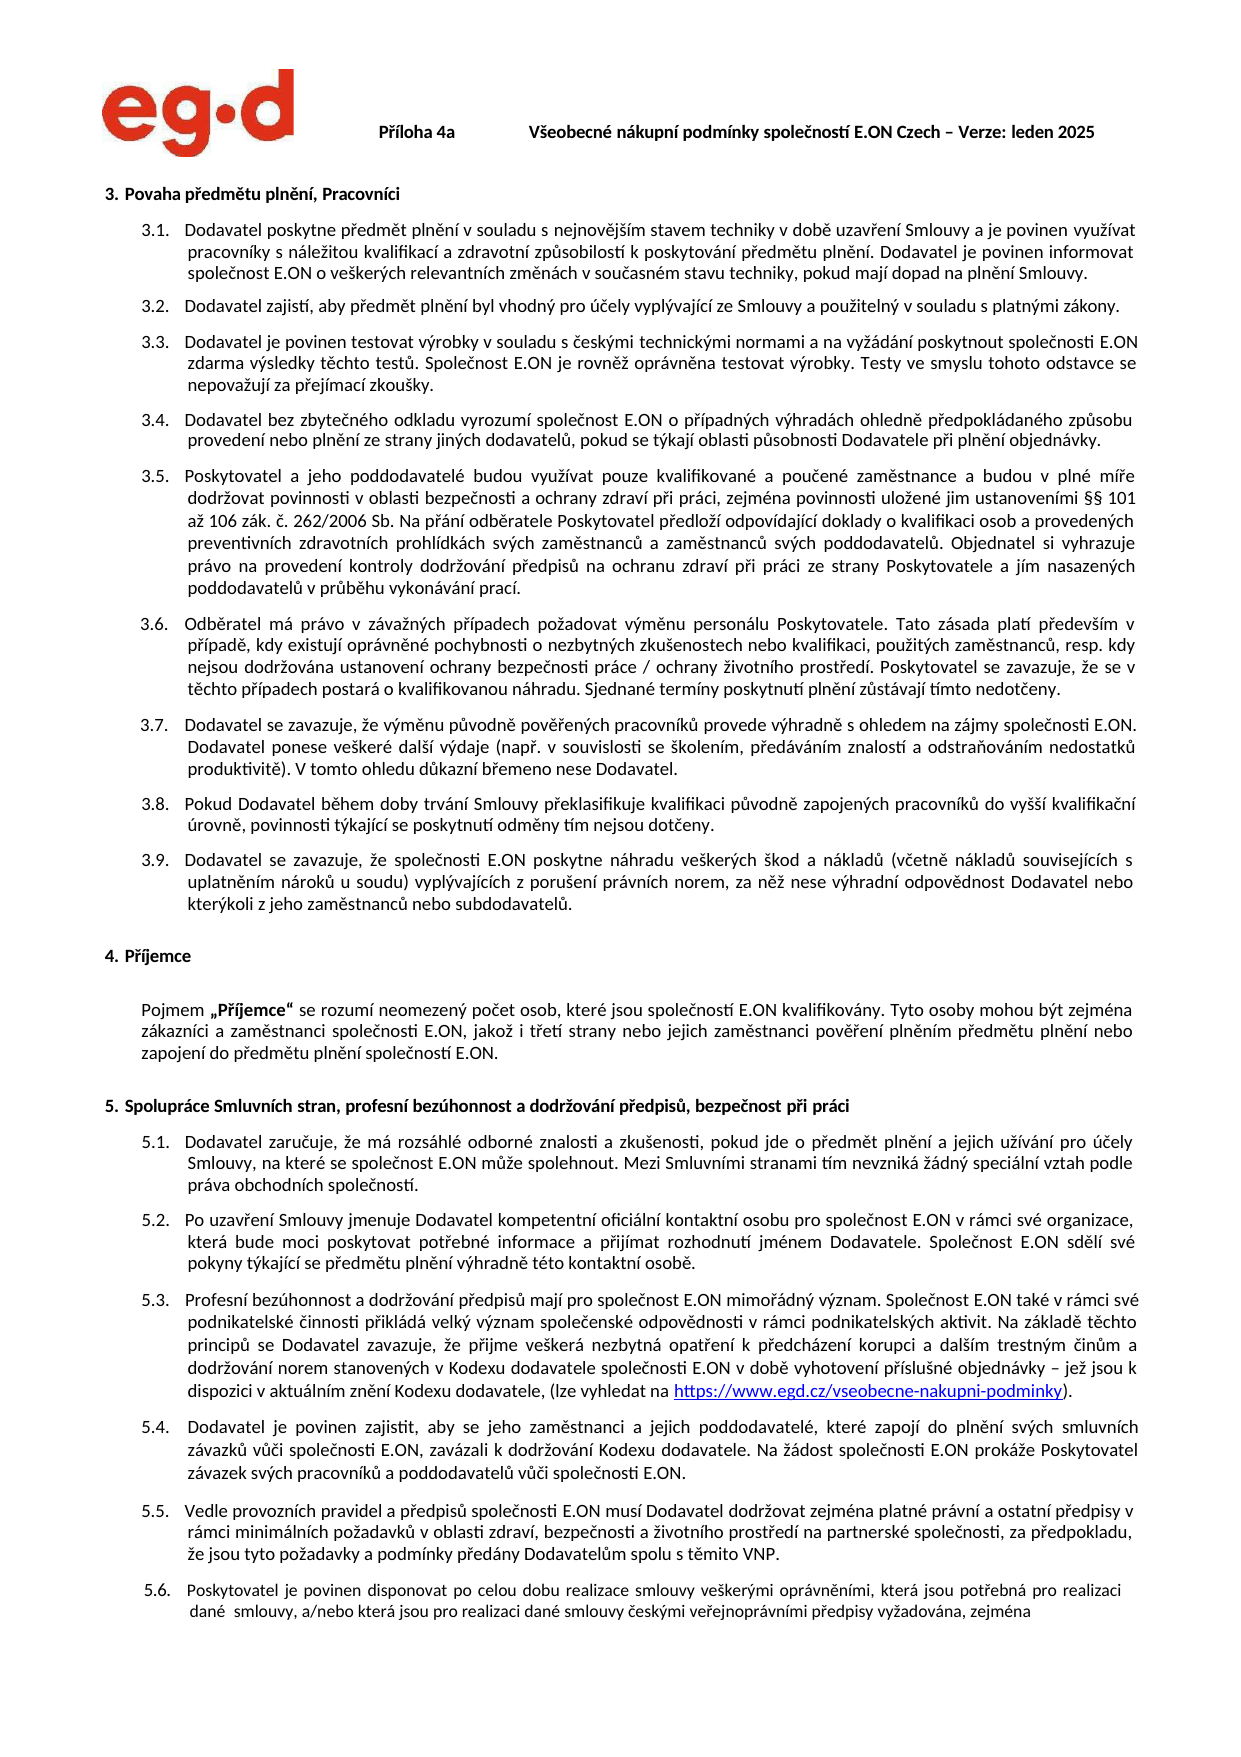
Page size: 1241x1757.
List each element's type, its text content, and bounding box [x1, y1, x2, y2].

list Dodavatel se zavazuje, že společnosti E.ON poskytne náhradu veškerých škod a nákladů (včetně nákladů souvisejících s uplatněním nároků u soudu) vyplývajících z porušení právních norem, za něž nese výhradní odpovědnost Dodavatel nebo kterýkoli z jeho zaměstnanců nebo subdodavatelů. [141, 849, 1134, 915]
picture [102, 69, 294, 157]
list Odběratel má právo v závažných případech požadovat výměnu personálu Poskytovatele. Tato zásada platí především v případě, kdy existují oprávněné pochybnosti o nezbytných zkušenostech nebo kvalifikaci, použitých zaměstnanců, resp. kdy nejsou dodržována ustanovení ochrany bezpečnosti práce / ochrany životního prostředí. Poskytovatel se zavazuje, že se v těchto případech postará o kvalifikovanou náhradu. Sjednané termíny poskytnutí plnění zůstávají tímto nedotčeny. [140, 613, 1137, 700]
text Pojmem „Příjemce“ se rozumí neomezený počet osob, které jsou společností E.ON kvalifikovány. Tyto osoby mohou být zejména zákazníci a zaměstnanci společnosti E.ON, jakož i třetí strany nebo jejich zaměstnanci pověření plněním předmětu plnění nebo zapojení do předmětu plnění společností E.ON. [141, 998, 1135, 1064]
list Po uzavření Smlouvy jmenuje Dodavatel kompetentní oficiální kontaktní osobu pro společnost E.ON v rámci své organizace, která bude moci poskytovat potřebné informace a přijímat rozhodnutí jménem Dodavatele. Společnost E.ON sdělí své pokyny týkající se předmětu plnění výhradně této kontaktní osobě. [141, 1209, 1136, 1274]
list Dodavatel se zavazuje, že výměnu původně pověřených pracovníků provede výhradně s ohledem na zájmy společnosti E.ON. Dodavatel ponese veškeré další výdaje (např. v souvislosti se školením, předáváním znalostí a odstraňováním nedostatků produktivitě). V tomto ohledu důkazní břemeno nese Dodavatel. [140, 714, 1137, 780]
list Dodavatel je povinen zajistit, aby se jeho zaměstnanci a jejich poddodavatelé, které zapojí do plnění svých smluvních závazků vůči společnosti E.ON, zavázali k dodržování Kodexu dodavatele. Na žádost společnosti E.ON prokáže Poskytovatel závazek svých pracovníků a poddodavatelů vůči společnosti E.ON. [141, 1416, 1139, 1484]
subtitle Povaha předmětu plnění, Pracovníci [104, 182, 1163, 205]
list Dodavatel zajistí, aby předmět plnění byl vhodný pro účely vyplývající ze Smlouvy a použitelný v souladu s platnými zákony. [141, 294, 1163, 317]
subtitle Spolupráce Smluvních stran, profesní bezúhonnost a dodržování předpisů, bezpečnost při práci [104, 1094, 1163, 1117]
list Profesní bezúhonnost a dodržování předpisů mají pro společnost E.ON mimořádný význam. Společnost E.ON také v rámci své podnikatelské činnosti přikládá velký význam společenské odpovědnosti v rámci podnikatelských aktivit. Na základě těchto principů se Dodavatel zavazuje, že přijme veškerá nezbytná opatření k předcházení korupci a dalším trestným činům a dodržování norem stanovených v Kodexu dodavatele společnosti E.ON v době vyhotovení příslušné objednávky – jež jsou k dispozici v aktuálním znění Kodexu dodavatele, (lze vyhledat na https://www.egd.cz/vseobecne-nakupni-podminky). [141, 1288, 1139, 1402]
list Dodavatel bez zbytečného odkladu vyrozumí společnost E.ON o případných výhradách ohledně předpokládaného způsobu provedení nebo plnění ze strany jiných dodavatelů, pokud se týkají oblasti působnosti Dodavatele při plnění objednávky. [141, 410, 1133, 451]
list Dodavatel zaručuje, že má rozsáhlé odborné znalosti a zkušenosti, pokud jde o předmět plnění a jejich užívání pro účely Smlouvy, na které se společnost E.ON může spolehnout. Mezi Smluvními stranami tím nevzniká žádný speciální vztah podle práva obchodních společností. [141, 1131, 1134, 1196]
list Vedle provozních pravidel a předpisů společnosti E.ON musí Dodavatel dodržovat zejména platné právní a ostatní předpisy v rámci minimálních požadavků v oblasti zdraví, bezpečnosti a životního prostředí na partnerské společnosti, za předpokladu, že jsou tyto požadavky a podmínky předány Dodavatelům spolu s těmito VNP. [141, 1499, 1134, 1565]
list Dodavatel je povinen testovat výrobky v souladu s českými technickými normami a na vyžádání poskytnout společnosti E.ON zdarma výsledky těchto testů. Společnost E.ON je rovněž oprávněna testovat výrobky. Testy ve smyslu tohoto odstavce se nepovažují za přejímací zkoušky. [141, 331, 1138, 396]
list Dodavatel poskytne předmět plnění v souladu s nejnovějším stavem techniky v době uzavření Smlouvy a je povinen využívat pracovníky s náležitou kvalifikací a zdravotní způsobilostí k poskytování předmětu plnění. Dodavatel je povinen informovat společnost E.ON o veškerých relevantních změnách v současném stavu techniky, pokud mají dopad na plnění Smlouvy. [141, 219, 1136, 284]
subtitle Příjemce [104, 944, 1163, 967]
list Poskytovatel je povinen disponovat po celou dobu realizace smlouvy veškerými oprávněními, která jsou potřebná pro realizaci dané smlouvy, a/nebo která jsou pro realizaci dané smlouvy českými veřejnoprávními předpisy vyžadována, zejména [143, 1578, 1122, 1622]
list Pokud Dodavatel během doby trvání Smlouvy překlasifikuje kvalifikaci původně zapojených pracovníků do vyšší kvalifikační úrovně, povinnosti týkající se poskytnutí odměny tím nejsou dotčeny. [141, 793, 1137, 836]
list Poskytovatel a jeho poddodavatelé budou využívat pouze kvalifikované a poučené zaměstnance a budou v plné míře dodržovat povinnosti v oblasti bezpečnosti a ochrany zdraví při práci, zejména povinnosti uložené jim ustanoveními §§ 101 až 106 zák. č. 262/2006 Sb. Na přání odběratele Poskytovatel předloží odpovídající doklady o kvalifikaci osob a provedených preventivních zdravotních prohlídkách svých zaměstnanců a zaměstnanců svých poddodavatelů. Objednatel si vyhrazuje právo na provedení kontroly dodržování předpisů na ochranu zdraví při práci ze strany Poskytovatele a jím nasazených poddodavatelů v průběhu vykonávání prací. [141, 464, 1136, 599]
